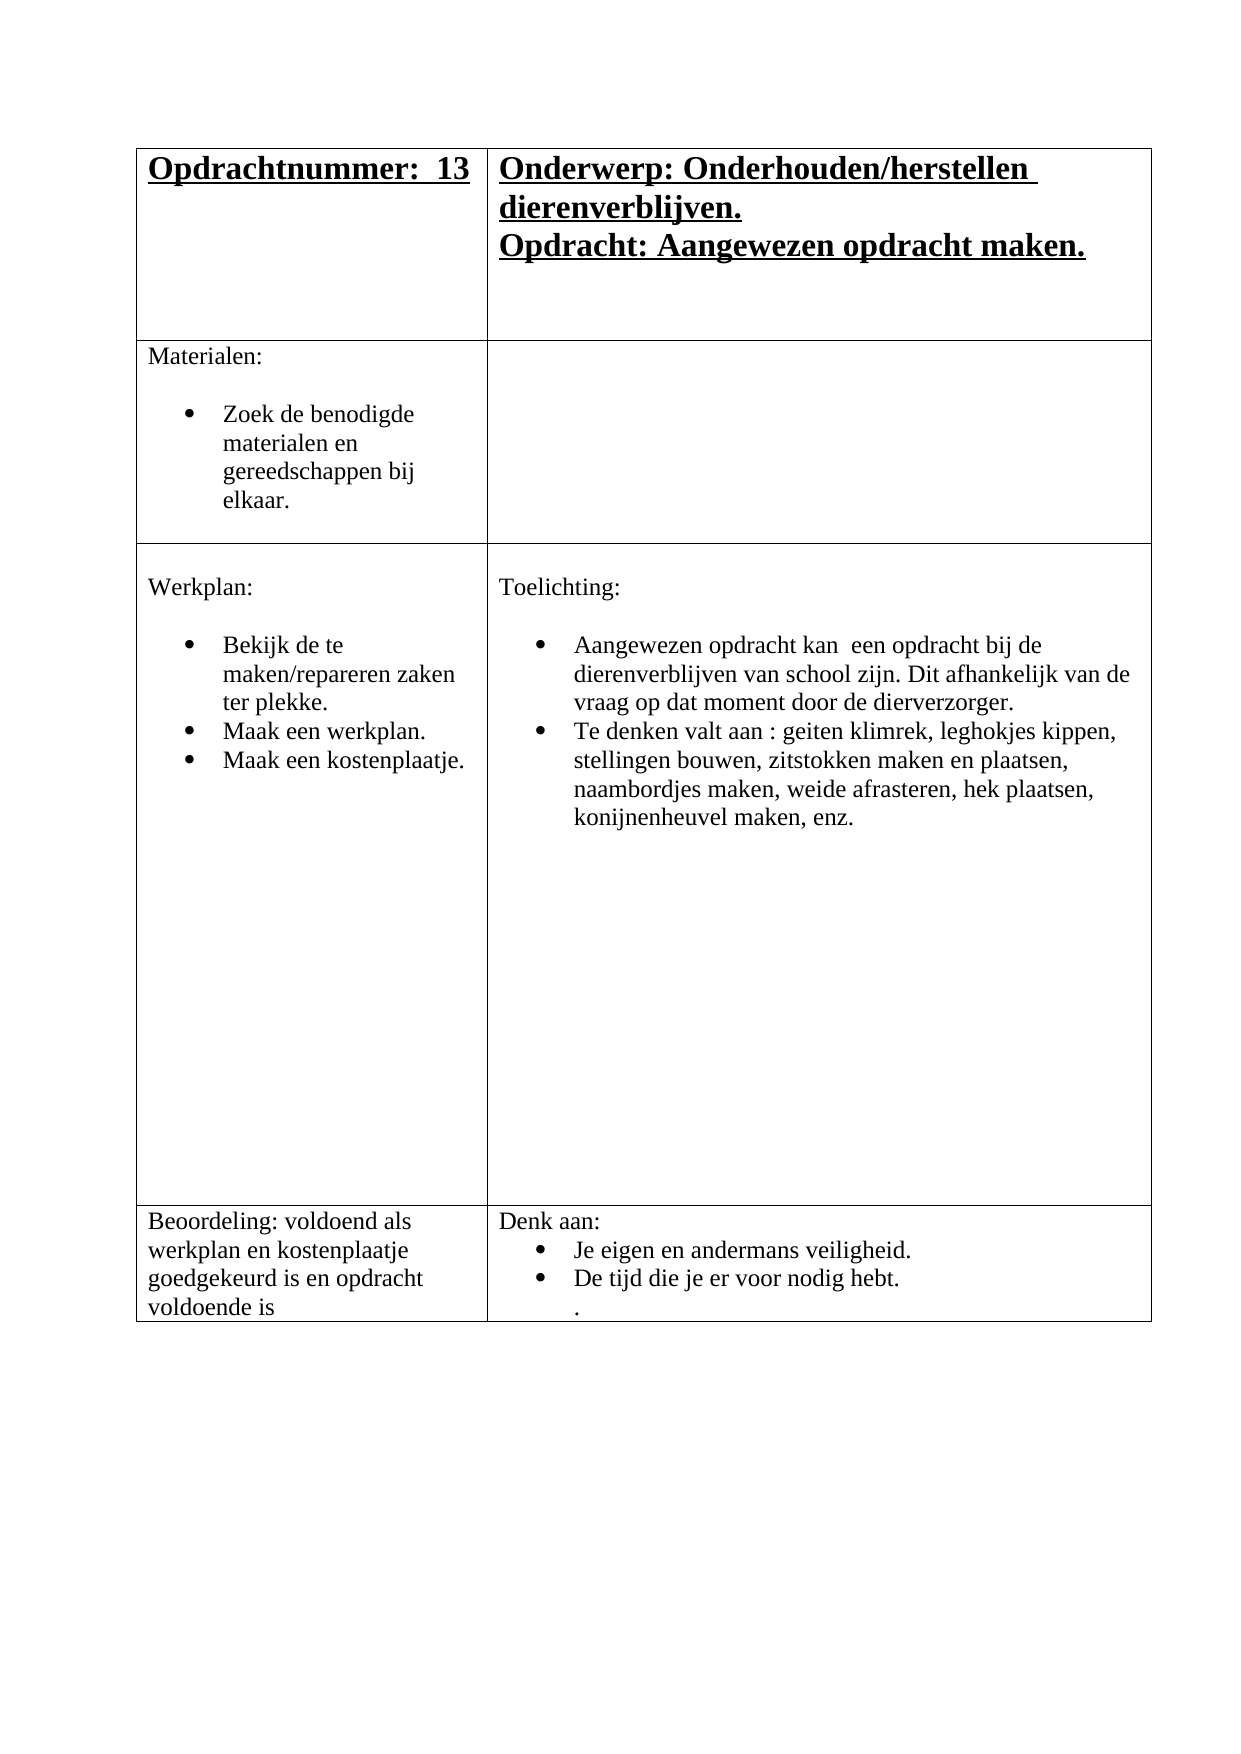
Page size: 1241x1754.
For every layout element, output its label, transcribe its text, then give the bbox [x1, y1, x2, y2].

table_cell Toelichting: Aangewezen opdracht kan een opdracht bij de dierenverblijven van school zijn. Dit afhankelijk van de vraag op dat moment door de dierverzorger. Te denken valt aan : geiten klimrek, leghokjes kippen, stellingen bouwen, zitstokken maken en plaatsen, naambordjes maken, weide afrasteren, hek plaatsen, konijnenheuvel maken, enz. [488, 544, 1151, 1205]
table_cell Materialen: Zoek de benodigde materialen en gereedschappen bij elkaar. [137, 341, 487, 543]
table_header Opdrachtnummer: 13 [137, 149, 487, 340]
table_cell [488, 341, 1151, 543]
table_cell Denk aan: Je eigen en andermans veiligheid. De tijd die je er voor nodig hebt. . [488, 1206, 1151, 1321]
table_cell Beoordeling: voldoend als werkplan en kostenplaatje goedgekeurd is en opdracht voldoende is [137, 1206, 487, 1321]
table_header Onderwerp: Onderhouden/herstellen dierenverblijven. Opdracht: Aangewezen opdracht maken. [488, 149, 1151, 340]
table_cell Werkplan: Bekijk de te maken/repareren zaken ter plekke. Maak een werkplan. Maak een kostenplaatje. [137, 544, 487, 1205]
